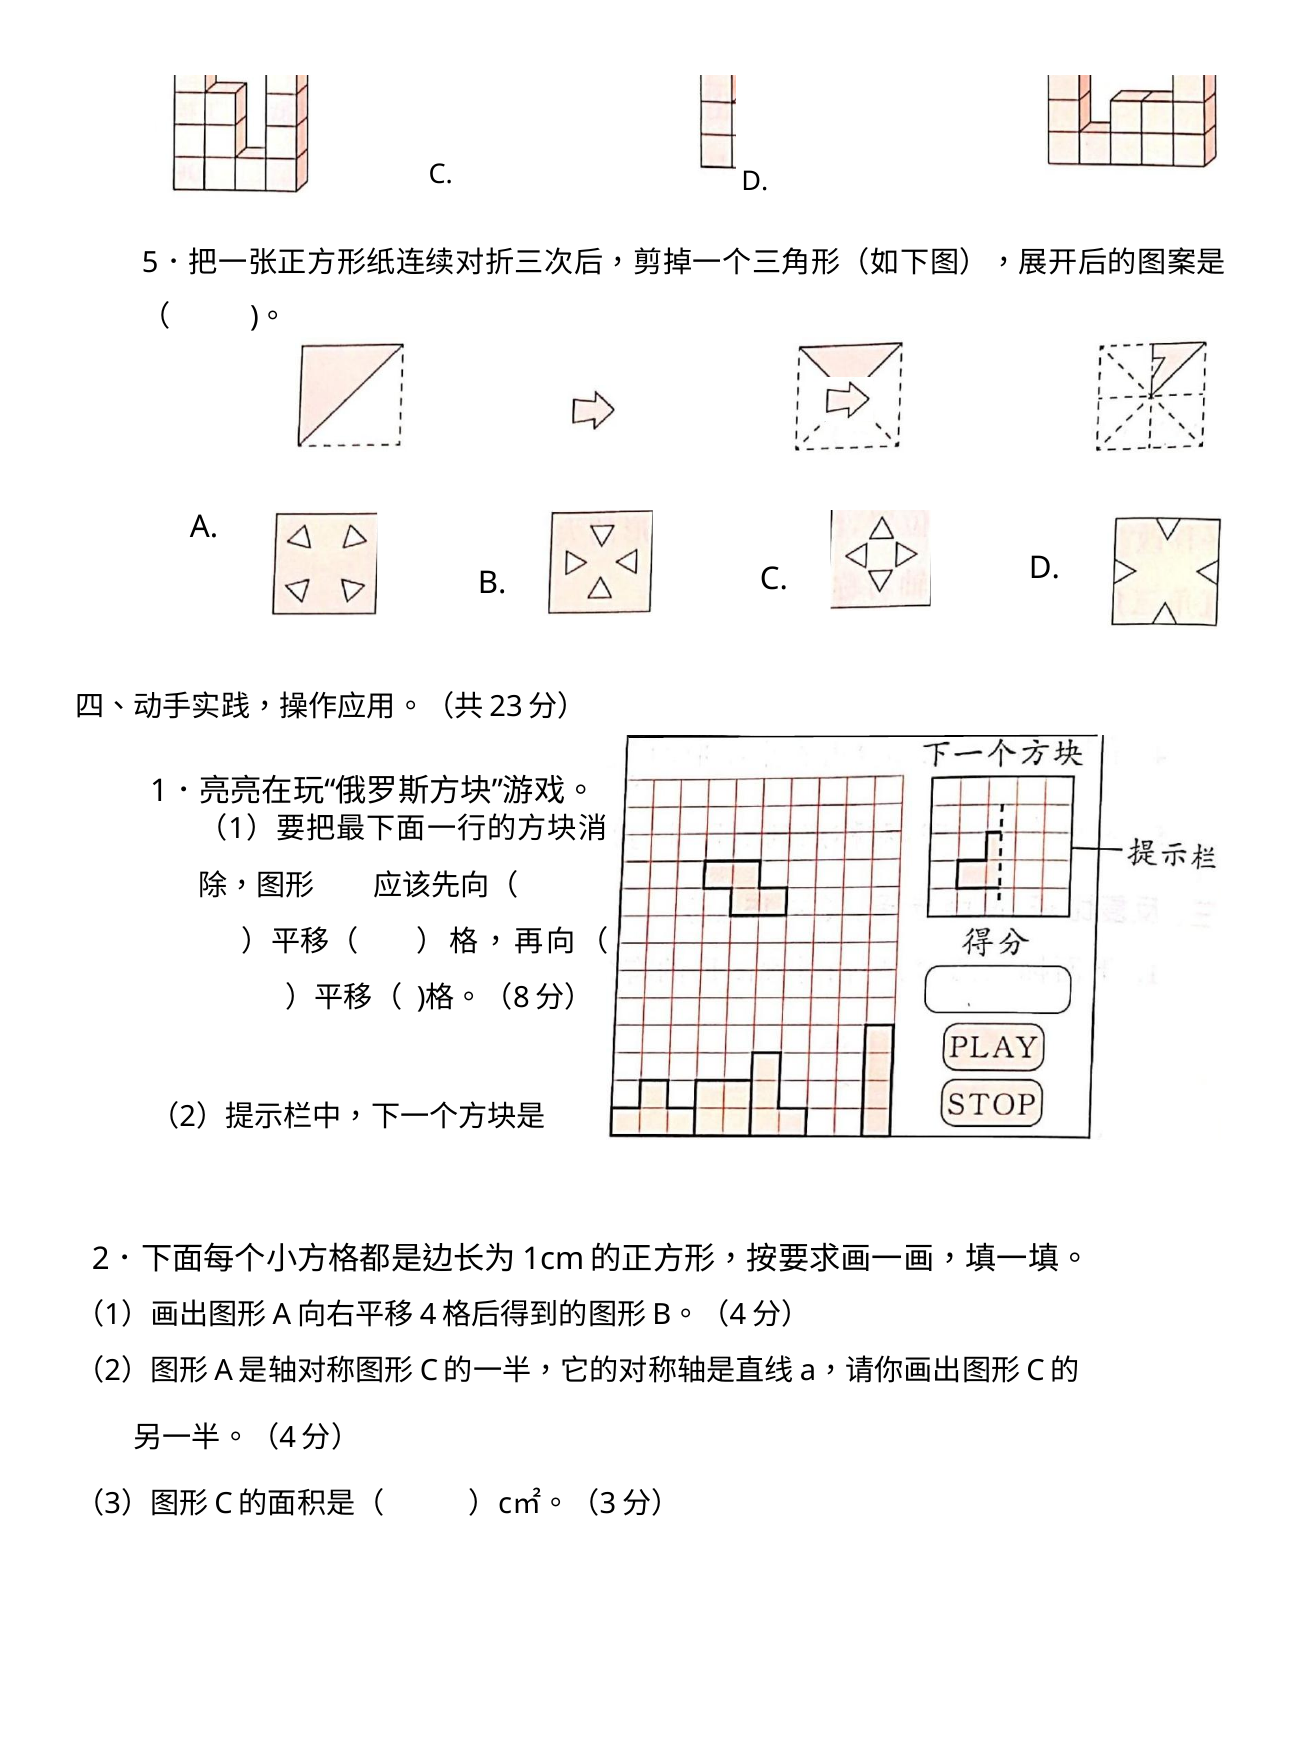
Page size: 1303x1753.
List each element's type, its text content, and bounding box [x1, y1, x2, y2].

picture [566, 385, 617, 432]
picture [606, 735, 1221, 1140]
picture [1044, 75, 1220, 175]
picture [791, 337, 904, 455]
text （2）图形A是轴对称图形C的一半，它的对称轴是直线a，请你画出图形C的 [75, 1336, 1227, 1392]
text 5．把一张正方形纸连续对折三次后，剪掉一个三角形（如下图），展开后的图案是（ )。 [142, 229, 1227, 337]
text D. [741, 167, 934, 196]
text C. [428, 161, 459, 190]
text D. [1029, 552, 1092, 586]
text C. [759, 563, 814, 596]
text 另一半。（4分） [75, 1402, 1227, 1458]
text A. [189, 511, 254, 544]
picture [696, 75, 736, 177]
text 2．下面每个小方格都是边长为1cm的正方形，按要求画一画，填一填。 [75, 1229, 1227, 1279]
picture [154, 75, 312, 199]
picture [830, 510, 931, 611]
text （1）画出图形A向右平移4格后得到的图形B。（4分） [75, 1279, 1227, 1336]
picture [542, 510, 653, 616]
picture [1091, 337, 1208, 453]
picture [1107, 510, 1222, 630]
picture [295, 337, 408, 452]
text B. [478, 567, 525, 600]
text 四、动手实践，操作应用。（共23分） [75, 671, 1227, 727]
picture [271, 510, 378, 616]
text （3）图形C的面积是（ ）c㎡。（3分） [75, 1469, 1227, 1525]
